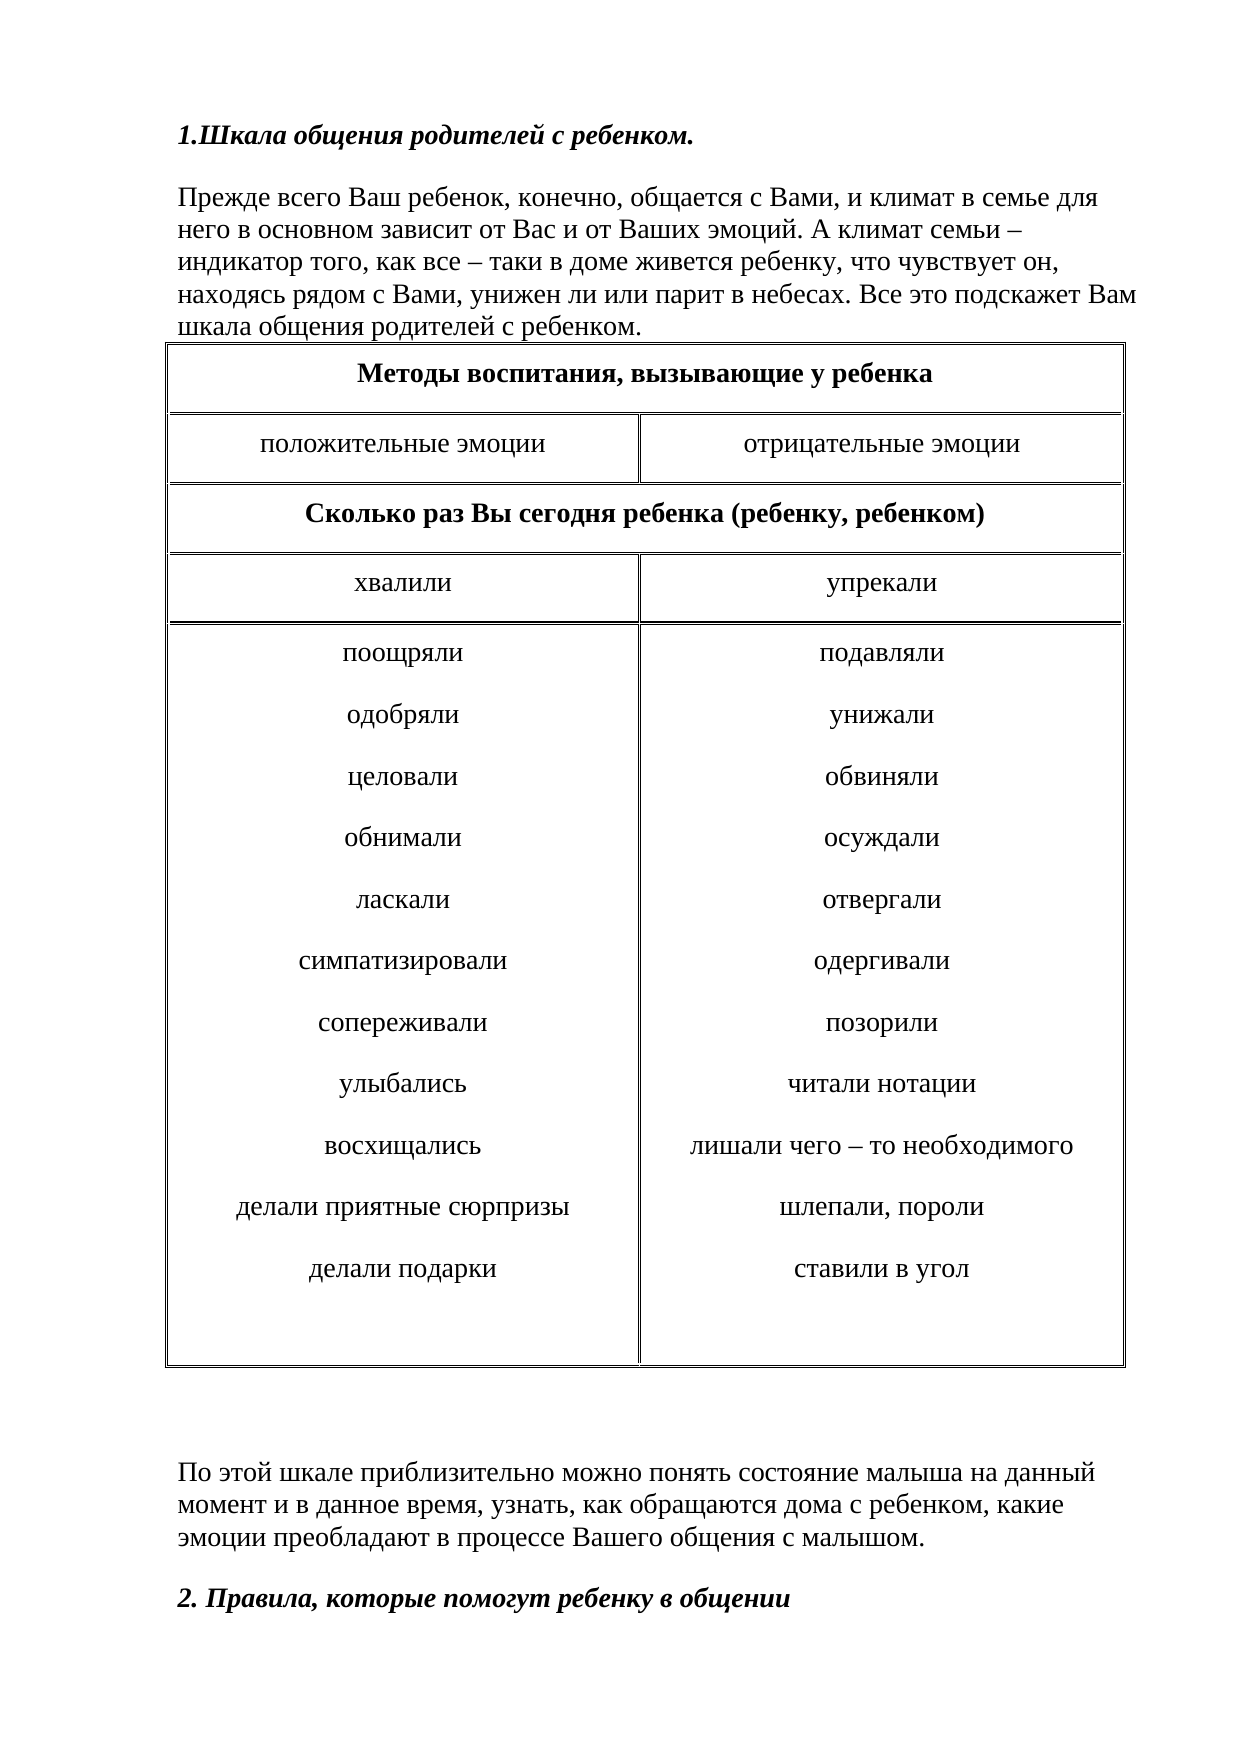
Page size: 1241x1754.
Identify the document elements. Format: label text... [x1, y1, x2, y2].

table_cell упрекали [640, 551, 1123, 621]
table_cell поощряли одобряли целовали обнимали ласкали симпатизировали сопереживали улыбались восхищались делали приятные сюрпризы делали подарки [168, 621, 639, 1365]
table_cell хвалили [168, 551, 639, 621]
table_cell положительные эмоции [166, 412, 639, 481]
text 2. Правила, которые помогут ребенку в общении [177, 1581, 1152, 1614]
text По этой шкале приблизительно можно понять состояние малыша на данный момент и в данное время, узнать, как обращаются дома с ребенком, какие эмоции преобладают в процессе Вашего общения с малышом. [177, 1455, 1152, 1552]
table_cell подавляли унижали обвиняли осуждали отвергали одергивали позорили читали нотации лишали чего – то необходимого шлепали, пороли ставили в угол [640, 621, 1123, 1365]
table_header Методы воспитания, вызывающие у ребенка [168, 345, 1123, 412]
text 1.Шкала общения родителей с ребенком. [177, 118, 1152, 151]
table_cell Сколько раз Вы сегодня ребенка (ребенку, ребенком) [168, 481, 1123, 551]
text Прежде всего Ваш ребенок, конечно, общается с Вами, и климат в семье для него в основном зависит от Вас и от Ваших эмоций. А климат семьи – индикатор того, как все – таки в доме живется ребенку, что чувствует он, находясь рядом с Вами, унижен ли или парит в небесах. Все это подскажет Вам шкала общения родителей с ребенком. [177, 180, 1152, 342]
table_cell отрицательные эмоции [640, 412, 1124, 481]
